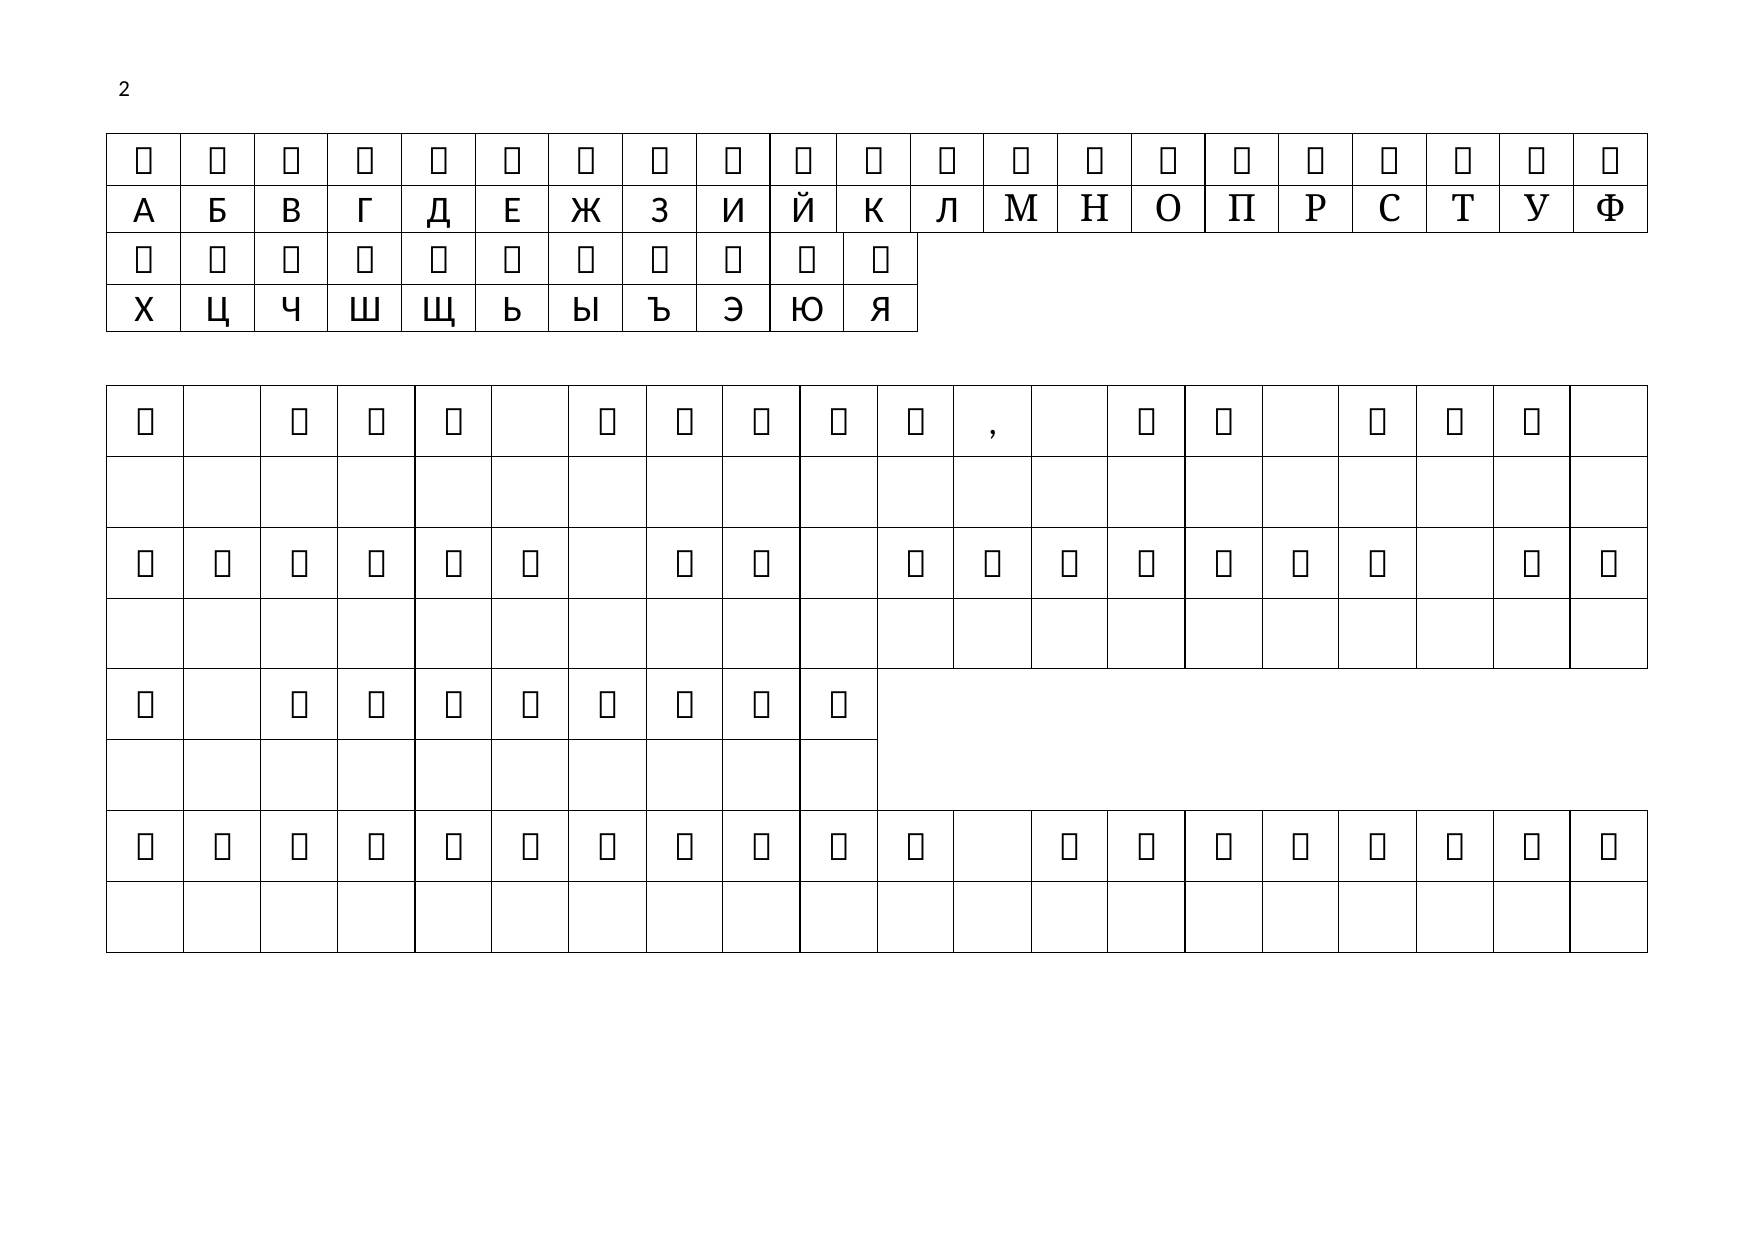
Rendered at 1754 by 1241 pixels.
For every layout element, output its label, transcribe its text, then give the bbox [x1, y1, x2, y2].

table_cell  [697, 233, 769, 284]
table_cell  [878, 528, 953, 597]
table_header  [1574, 134, 1647, 185]
table_header  [723, 386, 799, 456]
table_cell Й [771, 186, 836, 232]
table_header  [1132, 134, 1204, 185]
table_header  [1417, 386, 1493, 456]
table_header  [1339, 386, 1416, 456]
table_cell [184, 669, 260, 739]
table_cell  [184, 811, 260, 881]
table_cell Ю [771, 285, 843, 331]
table_cell [338, 882, 414, 952]
table_header  [1353, 134, 1426, 185]
table_cell  [492, 811, 568, 881]
table_cell  [569, 669, 646, 739]
table_cell  [338, 669, 414, 739]
table_cell [1417, 457, 1493, 527]
table_cell  [107, 233, 180, 284]
table_cell [569, 528, 646, 597]
table_cell  [1494, 528, 1569, 597]
table_header  [771, 134, 836, 185]
table_cell [1339, 457, 1416, 527]
table_header  [1186, 386, 1262, 456]
table_cell [492, 599, 568, 668]
table_header [1032, 386, 1107, 456]
table_header  [697, 134, 769, 185]
table_cell  [338, 528, 414, 597]
table_cell  [261, 811, 337, 881]
table_cell [647, 599, 722, 668]
table_cell [1186, 457, 1262, 527]
table_header  [647, 386, 722, 456]
table_cell  [492, 528, 568, 597]
table_cell [1032, 599, 1107, 668]
table_cell [1417, 528, 1493, 597]
table_cell Э [697, 285, 769, 331]
table_cell [954, 457, 1031, 527]
table_cell [801, 528, 877, 597]
table_cell Е [476, 186, 548, 232]
table_cell  [801, 811, 877, 881]
table_cell С [1353, 186, 1426, 232]
table_cell  [878, 811, 953, 881]
table_header  [1427, 134, 1499, 185]
table_cell [492, 882, 568, 952]
table_header  [878, 386, 953, 456]
table_cell П [1206, 186, 1278, 232]
table_cell  [1186, 811, 1262, 881]
table_cell [801, 457, 877, 527]
table_cell Ч [255, 285, 327, 331]
table_cell  [954, 528, 1031, 597]
table_cell [878, 882, 953, 952]
table_cell О [1132, 186, 1204, 232]
table_cell З [623, 186, 696, 232]
table_cell [1108, 599, 1184, 668]
table_cell [261, 882, 337, 952]
table_cell Ф [1574, 186, 1647, 232]
table_cell [1032, 882, 1107, 952]
table_cell  [723, 528, 799, 597]
table_header [1571, 386, 1647, 456]
table_cell [1494, 457, 1569, 527]
table_cell Д [402, 186, 475, 232]
table_header  [1279, 134, 1352, 185]
table_cell  [1571, 811, 1647, 881]
table_header  [1494, 386, 1569, 456]
table_cell К [837, 186, 910, 232]
table_cell Ы [549, 285, 622, 331]
table_cell  [107, 669, 183, 739]
table_cell [1417, 599, 1493, 668]
table_cell  [328, 233, 401, 284]
table_cell [338, 457, 414, 527]
table_cell Я [844, 285, 917, 331]
table_header  [1058, 134, 1131, 185]
table_cell [647, 740, 722, 810]
table_cell  [569, 811, 646, 881]
table_header  [623, 134, 696, 185]
table_cell  [492, 669, 568, 739]
table_header  [984, 134, 1057, 185]
table_cell  [549, 233, 622, 284]
table_cell  [647, 528, 722, 597]
table_cell В [255, 186, 327, 232]
table_cell Ж [549, 186, 622, 232]
table_cell [647, 882, 722, 952]
table_header [184, 386, 260, 456]
table_cell Ц [181, 285, 254, 331]
table_cell [1417, 882, 1493, 952]
table_cell [1186, 599, 1262, 668]
table_cell  [416, 528, 491, 597]
table_header  [911, 134, 983, 185]
table_header [1263, 386, 1338, 456]
table_cell [569, 599, 646, 668]
table_cell Р [1279, 186, 1352, 232]
table_cell  [801, 669, 877, 739]
table_header  [107, 386, 183, 456]
table_cell  [1263, 811, 1338, 881]
table_cell А [107, 186, 180, 232]
table_cell  [623, 233, 696, 284]
table_cell [416, 599, 491, 668]
table_cell [1186, 882, 1262, 952]
table_cell [184, 599, 260, 668]
table_cell [184, 740, 260, 810]
table_header  [261, 386, 337, 456]
table_cell  [1186, 528, 1262, 597]
table_cell Щ [402, 285, 475, 331]
table_cell [723, 740, 799, 810]
table_cell [1263, 882, 1338, 952]
table_cell [184, 457, 260, 527]
table_cell [338, 740, 414, 810]
table_cell  [1032, 811, 1107, 881]
table_cell У [1500, 186, 1573, 232]
table_cell  [1339, 811, 1416, 881]
table_cell [723, 457, 799, 527]
table_header  [476, 134, 548, 185]
table_cell М [984, 186, 1057, 232]
table_header  [416, 386, 491, 456]
table_cell [1494, 599, 1569, 668]
table_cell [878, 599, 953, 668]
table_cell  [723, 811, 799, 881]
table_cell [416, 457, 491, 527]
table_cell [1108, 882, 1184, 952]
table_header  [1108, 386, 1184, 456]
table_cell [492, 457, 568, 527]
table_header  [1500, 134, 1573, 185]
table_cell Б [181, 186, 254, 232]
table_cell  [723, 669, 799, 739]
table_cell  [416, 811, 491, 881]
table_cell [569, 457, 646, 527]
table_cell [954, 811, 1031, 881]
table_cell  [1032, 528, 1107, 597]
table_cell  [647, 811, 722, 881]
table_header  [801, 386, 877, 456]
table_cell  [1571, 528, 1647, 597]
table_cell [1571, 599, 1647, 668]
table_cell Л [911, 186, 983, 232]
table_cell [1263, 457, 1338, 527]
table_cell [492, 740, 568, 810]
table_cell  [1263, 528, 1338, 597]
table_cell [878, 457, 953, 527]
table_cell [569, 740, 646, 810]
table_cell  [107, 811, 183, 881]
table_cell [338, 599, 414, 668]
table_cell [107, 457, 183, 527]
table_header [492, 386, 568, 456]
table_cell [801, 882, 877, 952]
table_cell  [261, 669, 337, 739]
table_cell [1263, 599, 1338, 668]
table_cell [1571, 457, 1647, 527]
table_cell Х [107, 285, 180, 331]
table_cell [723, 882, 799, 952]
table_cell  [647, 669, 722, 739]
table_cell  [255, 233, 327, 284]
table_cell [107, 599, 183, 668]
table_cell  [476, 233, 548, 284]
table_cell  [1108, 528, 1184, 597]
table_cell [723, 599, 799, 668]
table_cell  [1108, 811, 1184, 881]
table_cell [647, 457, 722, 527]
table_cell [261, 740, 337, 810]
table_cell [184, 882, 260, 952]
table_cell [416, 740, 491, 810]
table_header , [954, 386, 1031, 456]
table_cell Ш [328, 285, 401, 331]
table_cell [1494, 882, 1569, 952]
table_cell [954, 599, 1031, 668]
table_cell  [1494, 811, 1569, 881]
table_header  [837, 134, 910, 185]
table_cell [261, 457, 337, 527]
table_cell И [697, 186, 769, 232]
table_header  [569, 386, 646, 456]
table_header  [1206, 134, 1278, 185]
table_cell  [261, 528, 337, 597]
table_cell [107, 740, 183, 810]
table_header  [402, 134, 475, 185]
table_cell [261, 599, 337, 668]
table_cell  [181, 233, 254, 284]
table_cell  [1417, 811, 1493, 881]
table_cell [1108, 457, 1184, 527]
table_header  [338, 386, 414, 456]
table_cell Н [1058, 186, 1131, 232]
table_cell  [844, 233, 917, 284]
table_cell [416, 882, 491, 952]
table_cell Т [1427, 186, 1499, 232]
table_cell  [107, 528, 183, 597]
table_header  [107, 134, 180, 185]
table_cell Ь [476, 285, 548, 331]
table_header  [328, 134, 401, 185]
table_cell [954, 882, 1031, 952]
table_cell  [1339, 528, 1416, 597]
table_cell [1339, 882, 1416, 952]
table_cell Ъ [623, 285, 696, 331]
table_header  [549, 134, 622, 185]
table_cell [107, 882, 183, 952]
table_header  [181, 134, 254, 185]
table_header  [255, 134, 327, 185]
table_cell [1032, 457, 1107, 527]
table_cell  [416, 669, 491, 739]
table_cell [801, 599, 877, 668]
table_cell  [338, 811, 414, 881]
table_cell  [771, 233, 843, 284]
table_cell Г [328, 186, 401, 232]
table_cell [1571, 882, 1647, 952]
table_cell [801, 740, 877, 810]
table_cell  [402, 233, 475, 284]
table_cell [1339, 599, 1416, 668]
table_cell [569, 882, 646, 952]
table_cell  [184, 528, 260, 597]
